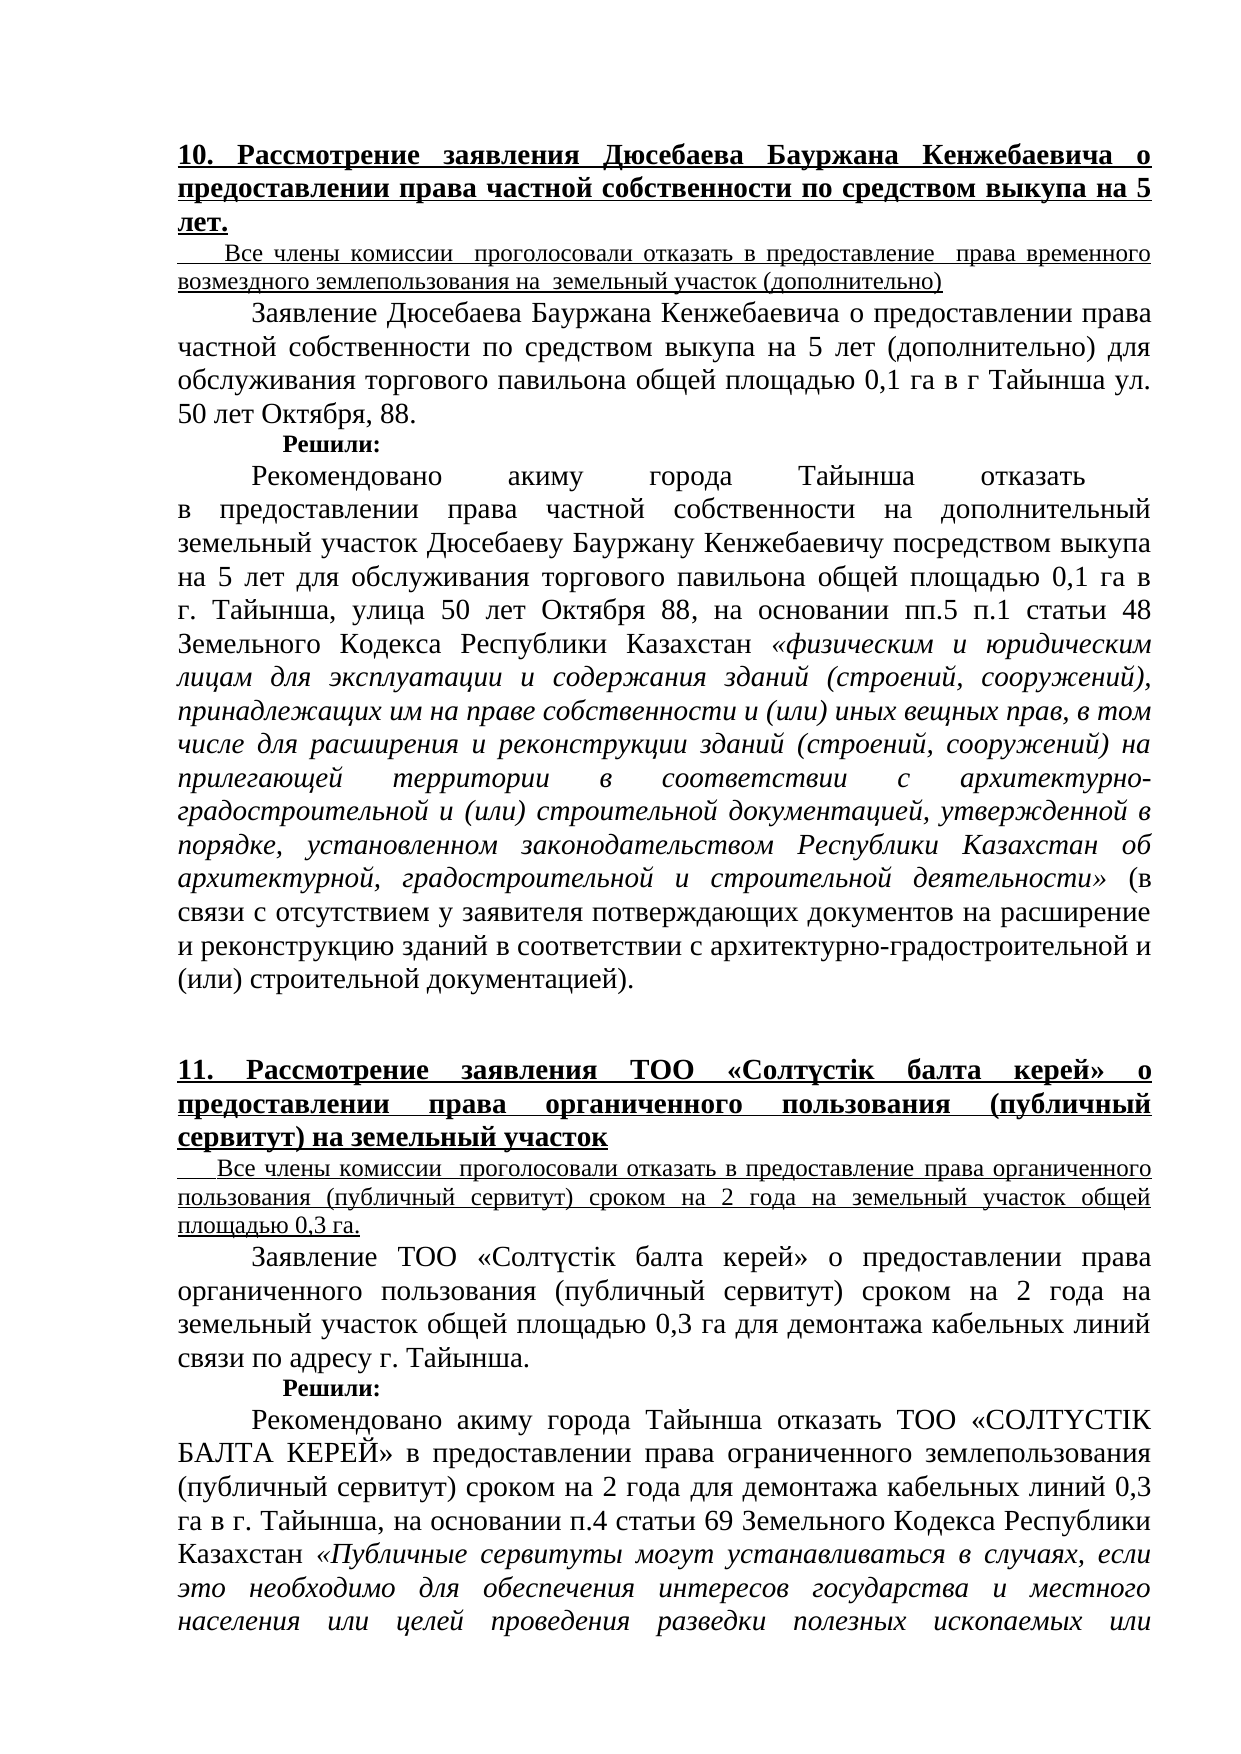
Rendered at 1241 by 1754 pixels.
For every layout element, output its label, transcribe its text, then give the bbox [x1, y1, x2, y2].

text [177, 1402, 1152, 1637]
text Все члены комиссии проголосовали отказать в предоставление права органиченного пользования (публичный сервитут) сроком на 2 года на земельный участок общей площадью 0,3 га. [177, 1153, 1152, 1178]
text Заявление ТОО «Солтүстік балта керей» о предоставлении права органиченного пользования (публичный сервитут) сроком на 2 года на земельный участок общей площадью 0,3 га для демонтажа кабельных линий связи по адресу г. Тайынша. [177, 1239, 1152, 1373]
text Решили: [177, 429, 1152, 458]
text 10. Рассмотрение заявления Дюсебаева Бауржана Кенжебаевича о предоставлении права частной собственности по средством выкупа на 5 лет. [177, 137, 1152, 166]
text Решили: [177, 1373, 1152, 1402]
text 11. Рассмотрение заявления ТОО «Солтүстік балта керей» о предоставлении права органиченного пользования (публичный сервитут) на земельный участок [177, 1052, 1152, 1081]
text 11. Рассмотрение заявления ТОО «Солтүстік балта керей» о предоставлении права органиченного пользования (публичный сервитут) на земельный участок [177, 1116, 1152, 1153]
text Все члены комиссии проголосовали отказать в предоставление права органиченного пользования (публичный сервитут) сроком на 2 года на земельный участок общей площадью 0,3 га. [177, 1179, 1152, 1239]
text Заявление Дюсебаева Бауржана Кенжебаевича о предоставлении права частной собственности по средством выкупа на 5 лет (дополнительно) для обслуживания торгового павильона общей площадью 0,1 га в г Тайынша ул. 50 лет Октября, 88. [177, 295, 1152, 429]
text 11. Рассмотрение заявления ТОО «Солтүстік балта керей» о предоставлении права органиченного пользования (публичный сервитут) на земельный участок [177, 1083, 1152, 1115]
text Все члены комиссии проголосовали отказать в предоставление права временного возмездного землепользования на земельный участок (дополнительно) [177, 238, 1152, 295]
text 10. Рассмотрение заявления Дюсебаева Бауржана Кенжебаевича о предоставлении права частной собственности по средством выкупа на 5 лет. [177, 167, 1152, 200]
text Рекомендовано акиму города Тайынша отказать в предоставлении права частной собственности на дополнительный земельный участок Дюсебаеву Бауржану Кенжебаевичу посредством выкупа на 5 лет для обслуживания торгового павильона общей площадью 0,1 га в г. Тайынша, улица 50 лет Октября 88, на основании пп.5 п.1 статьи 48 Земельного Кодекса Республики Казахстан «физическим и юридическим лицам для эксплуатации и содержания зданий (строений, сооружений), принадлежащих им на праве собственности и (или) иных вещных прав, в том числе для расширения и реконструкции зданий (строений, сооружений) на прилегающей территории в соответствии с архитектурно-градостроительной и (или) строительной документацией, утвержденной в порядке, установленном законодательством Республики Казахстан об архитектурной, градостроительной и строительной деятельности» (в связи с отсутствием у заявителя потверждающих документов на расширение и реконструкцию зданий в соответствии с архитектурно-градостроительной и (или) строительной документацией). [177, 458, 1152, 995]
text 10. Рассмотрение заявления Дюсебаева Бауржана Кенжебаевича о предоставлении права частной собственности по средством выкупа на 5 лет. [177, 201, 1152, 238]
